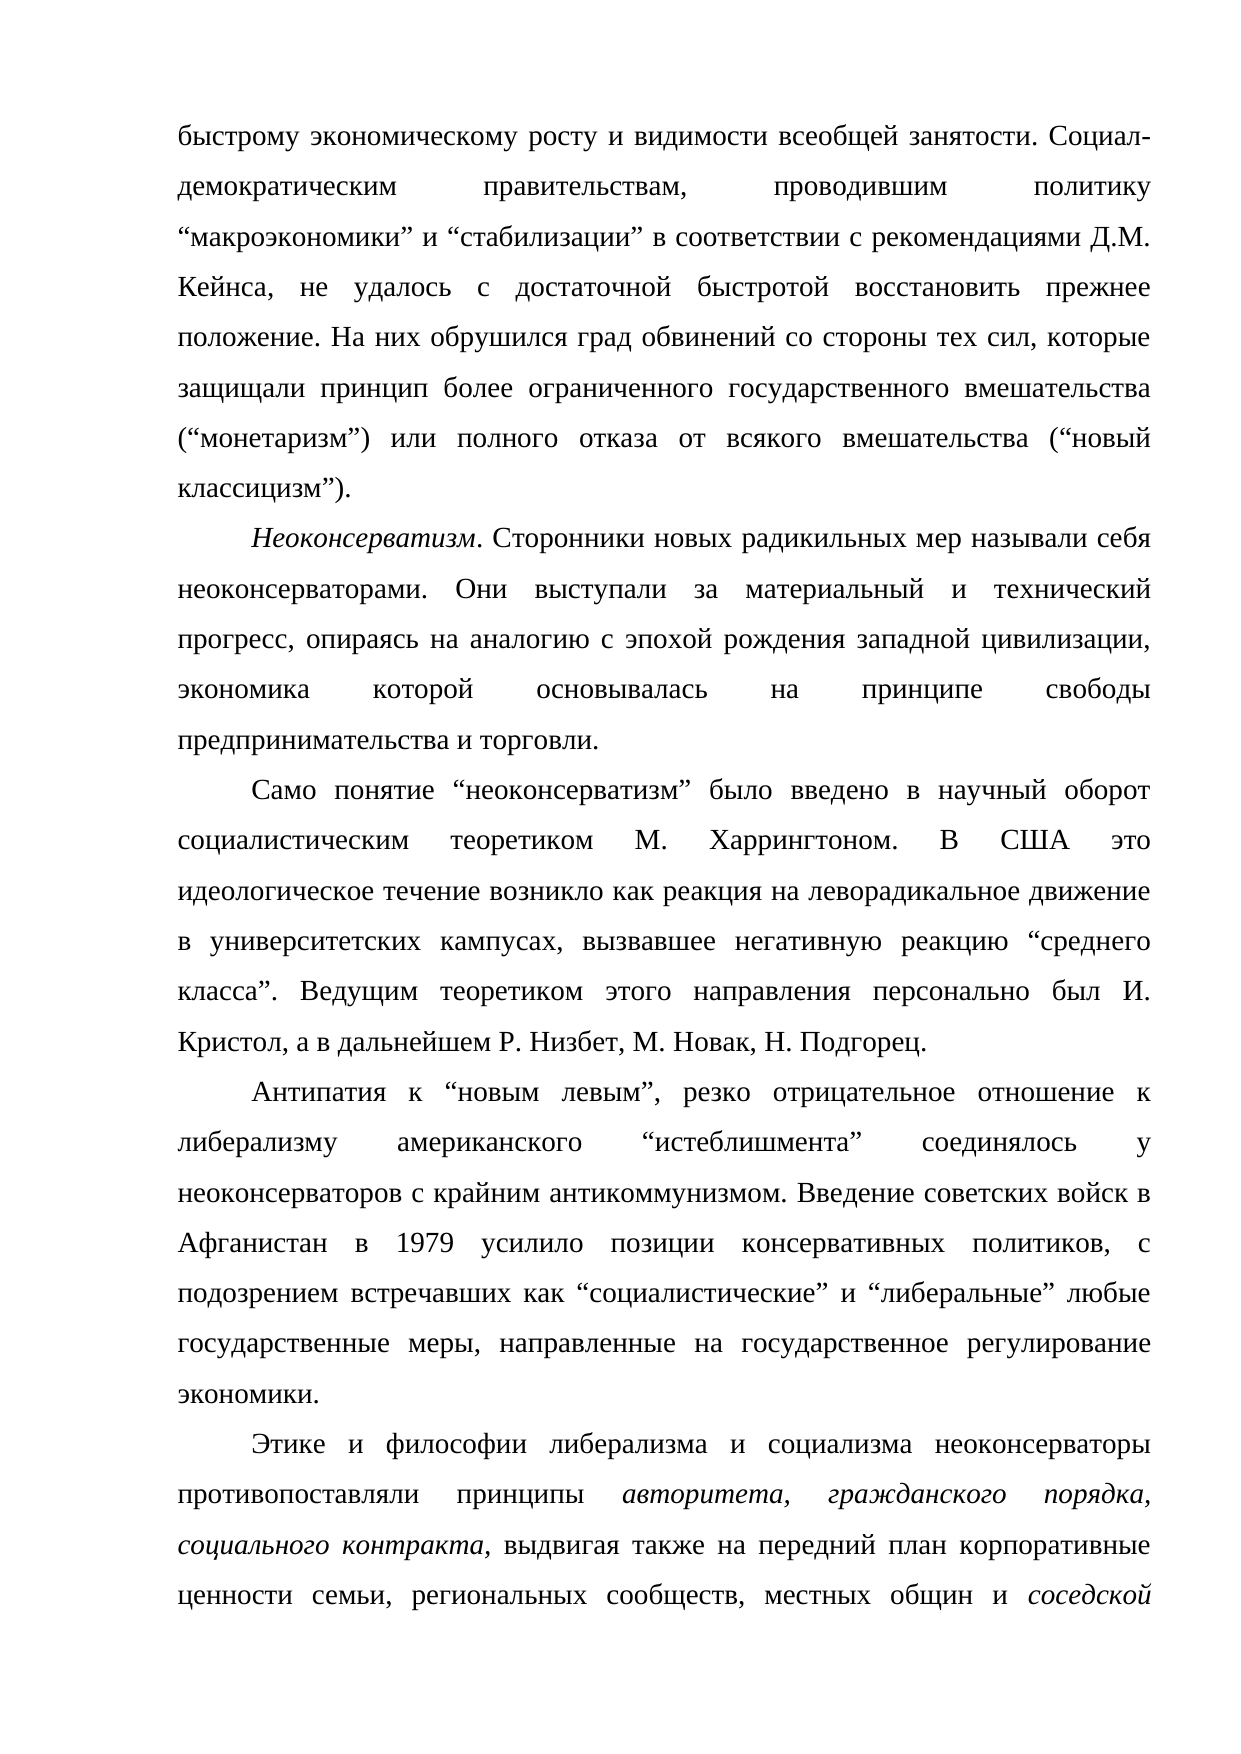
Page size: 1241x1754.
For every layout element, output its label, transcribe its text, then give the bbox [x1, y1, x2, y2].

text Неоконсерватизм. Сторонники новых радикильных мер называли себя неоконсерваторами. Они выступали за материальный и технический прогресс, опираясь на аналогию с эпохой рождения западной цивилизации, экономика которой основывалась на принципе свободы предпринимательства и торговли. [177, 521, 1152, 755]
text Само понятие “неоконсерватизм” было введено в научный оборот социалистическим теоретиком М. Харрингтоном. В США это идеологическое течение возникло как реакция на леворадикальное движение в университетских кампусах, вызвавшее негативную реакцию “среднего класса”. Ведущим теоретиком этого направления персонально был И. Кристол, а в дальнейшем Р. Низбет, М. Новак, Н. Подгорец. [177, 772, 1152, 1057]
text Антипатия к “новым левым”, резко отрицательное отношение к либерализму американского “истеблишмента” соединялось у неоконсерваторов с крайним антикоммунизмом. Введение советских войск в Афганистан в 1979 усилило позиции консервативных политиков, с подозрением встречавших как “социалистические” и “либеральные” любые государственные меры, направленные на государственное регулирование экономики. [177, 1074, 1152, 1409]
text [177, 118, 1152, 504]
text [177, 1426, 1152, 1611]
